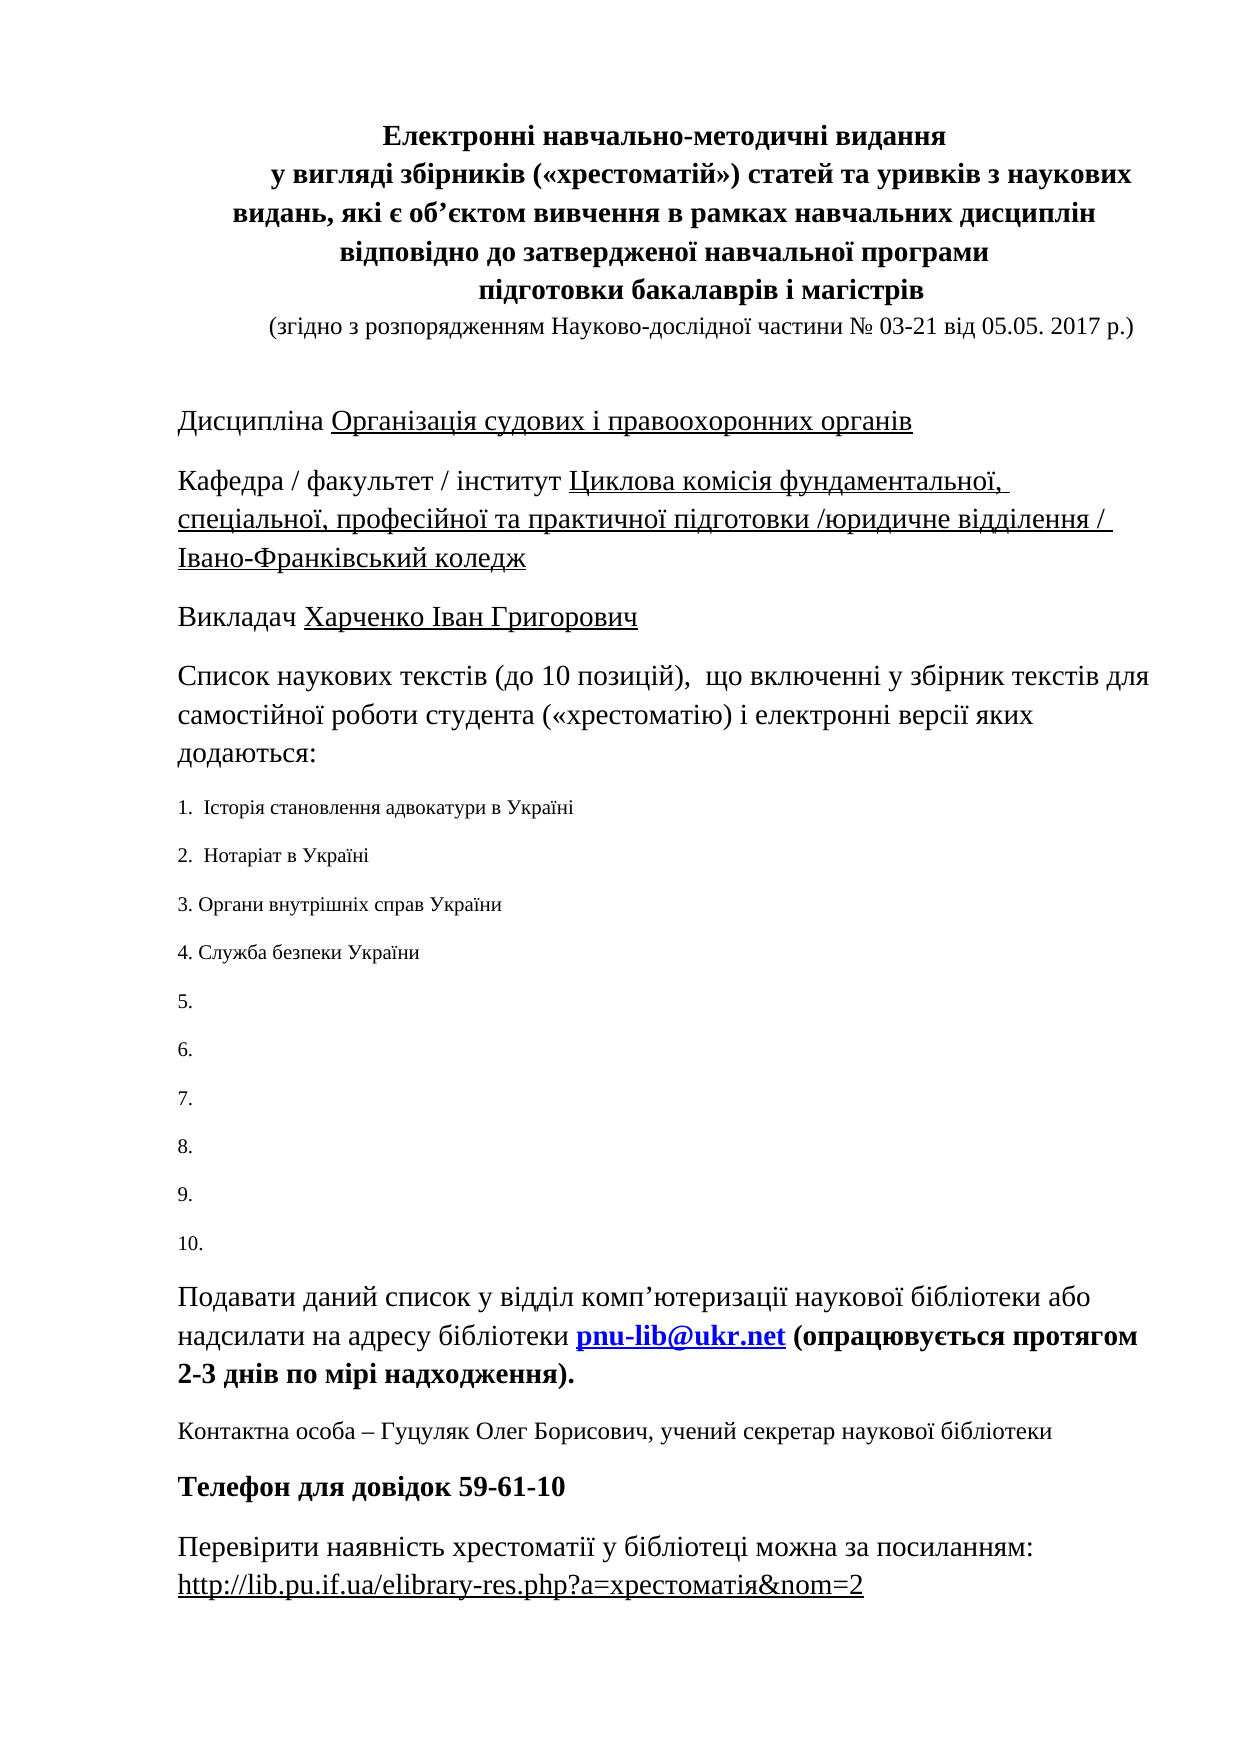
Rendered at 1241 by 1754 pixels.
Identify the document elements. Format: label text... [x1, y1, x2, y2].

text Дисципліна Організація судових і правоохоронних органів [177, 403, 1152, 437]
text 9. [177, 1182, 1152, 1206]
text Кафедра / факультет / інститут Циклова комісія фундаментальної, спеціальної, професійної та практичної підготовки /юридичне відділення / Івано-Франківський коледж [177, 463, 1152, 573]
text 8. [177, 1134, 1152, 1158]
text 1. Історія становлення адвокатури в Україні [177, 795, 1152, 819]
text Викладач Харченко Іван Григорович [177, 599, 1152, 633]
text 7. [177, 1086, 1152, 1109]
text підготовки бакалаврів і магістрів [177, 272, 1152, 306]
text 2. Нотаріат в Україні [177, 843, 1152, 867]
text Електронні навчально-методичні видання [177, 118, 1152, 152]
text (згідно з розпорядженням Науково-дослідної частини № 03-21 від 05.05. 2017 р.) [177, 311, 1152, 339]
text 3. Органи внутрішніх справ України [177, 892, 1152, 916]
text Подавати даний список у відділ комп’ютеризації наукової бібліотеки або надсилати на адресу бібліотеки pnu-lib@ukr.net (опрацювується протягом 2-3 днів по мірі надходження). [177, 1279, 1152, 1390]
text 6. [177, 1037, 1152, 1061]
text Телефон для довідок 59-61-10 [177, 1469, 1152, 1503]
text 4. Служба безпеки України [177, 940, 1152, 964]
text 10. [177, 1231, 1152, 1255]
text 5. [177, 989, 1152, 1013]
text Контактна особа – Гуцуляк Олег Борисович, учений секретар наукової бібліотеки [177, 1416, 1152, 1444]
text у вигляді збірників («хрестоматій») статей та уривків з наукових видань, які є об’єктом вивчення в рамках навчальних дисциплін відповідно до затвердженої навчальної програми [177, 157, 1152, 267]
text Перевірити наявність хрестоматії у бібліотеці можна за посиланням: http://lib.pu.if.ua/elibrary-res.php?a=хрестоматія&nom=2 [177, 1529, 1152, 1601]
text Список наукових текстів (до 10 позицій), що включенні у збірник текстів для самостійної роботи студента («хрестоматію) і електронні версії яких додаються: [177, 658, 1152, 769]
